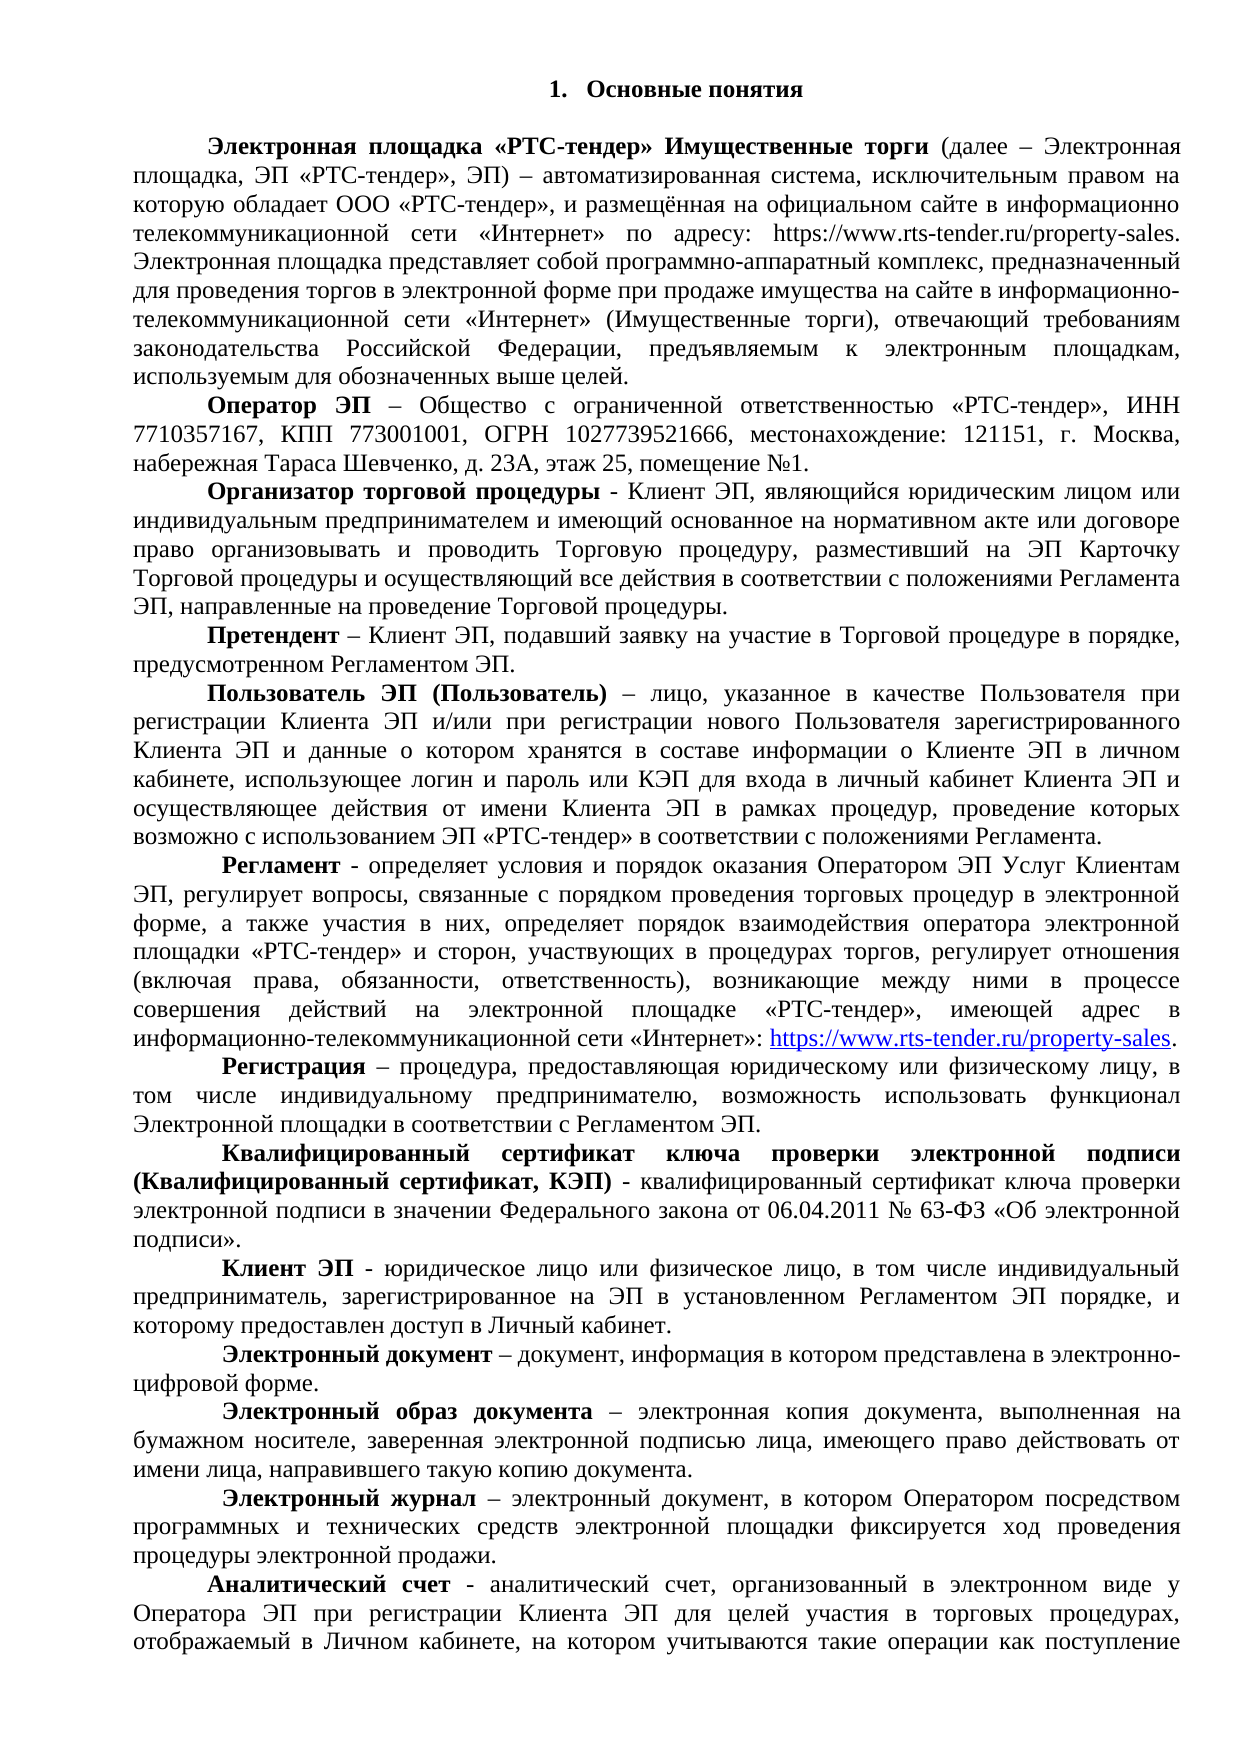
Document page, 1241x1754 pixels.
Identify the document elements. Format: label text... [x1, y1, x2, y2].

text Электронный образ документа – электронная копия документа, выполненная на бумажном носителе, заверенная электронной подписью лица, имеющего право действовать от имени лица, направившего такую копию документа. [133, 1396, 1181, 1483]
text Оператор ЭП – Общество с ограниченной ответственностью «РТС-тендер», ИНН 7710357167, КПП 773001001, ОГРН 1027739521666, местонахождение: 121151, г. Москва, набережная Тараса Шевченко, д. 23А, этаж 25, помещение №1. [133, 390, 1181, 476]
text Электронный документ – документ, информация в котором представлена в электронно-цифровой форме. [133, 1339, 1181, 1396]
list Основные понятия [170, 74, 1181, 103]
text Регистрация – процедура, предоставляющая юридическому или физическому лицу, в том числе индивидуальному предпринимателю, возможность использовать функционал Электронной площадки в соответствии с Регламентом ЭП. [133, 1051, 1181, 1138]
text Квалифицированный сертификат ключа проверки электронной подписи (Квалифицированный сертификат, КЭП) - квалифицированный сертификат ключа проверки электронной подписи в значении Федерального закона от 06.04.2011 № 63-ФЗ «Об электронной подписи». [133, 1138, 1181, 1253]
text Клиент ЭП - юридическое лицо или физическое лицо, в том числе индивидуальный предприниматель, зарегистрированное на ЭП в установленном Регламентом ЭП порядке, и которому предоставлен доступ в Личный кабинет. [133, 1253, 1181, 1339]
text Электронная площадка «РТС-тендер» Имущественные торги (далее – Электронная площадка, ЭП «РТС-тендер», ЭП) – автоматизированная система, исключительным правом на которую обладает ООО «РТС-тендер», и размещённая на официальном сайте в информационно телекоммуникационной сети «Интернет» по адресу: https://www.rts-tender.ru/property-sales. Электронная площадка представляет собой программно-аппаратный комплекс, предназначенный для проведения торгов в электронной форме при продаже имущества на сайте в информационно-телекоммуникационной сети «Интернет» (Имущественные торги), отвечающий требованиям законодательства Российской Федерации, предъявляемым к электронным площадкам, используемым для обозначенных выше целей. [133, 131, 1181, 390]
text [133, 1569, 1181, 1655]
text Претендент – Клиент ЭП, подавший заявку на участие в Торговой процедуре в порядке, предусмотренном Регламентом ЭП. [133, 620, 1181, 678]
text Организатор торговой процедуры - Клиент ЭП, являющийся юридическим лицом или индивидуальным предпринимателем и имеющий основанное на нормативном акте или договоре право организовывать и проводить Торговую процедуру, разместивший на ЭП Карточку Торговой процедуры и осуществляющий все действия в соответствии с положениями Регламента ЭП, направленные на проведение Торговой процедуры. [133, 476, 1181, 620]
text Электронный журнал – электронный документ, в котором Оператором посредством программных и технических средств электронной площадки фиксируется ход проведения процедуры электронной продажи. [133, 1483, 1181, 1569]
text Пользователь ЭП (Пользователь) – лицо, указанное в качестве Пользователя при регистрации Клиента ЭП и/или при регистрации нового Пользователя зарегистрированного Клиента ЭП и данные о котором хранятся в составе информации о Клиенте ЭП в личном кабинете, использующее логин и пароль или КЭП для входа в личный кабинет Клиента ЭП и осуществляющее действия от имени Клиента ЭП в рамках процедур, проведение которых возможно с использованием ЭП «РТС-тендер» в соответствии с положениями Регламента. [133, 678, 1181, 850]
text Регламент - определяет условия и порядок оказания Оператором ЭП Услуг Клиентам ЭП, регулирует вопросы, связанные с порядком проведения торговых процедур в электронной форме, а также участия в них, определяет порядок взаимодействия оператора электронной площадки «РТС-тендер» и сторон, участвующих в процедурах торгов, регулирует отношения (включая права, обязанности, ответственность), возникающие между ними в процессе совершения действий на электронной площадке «РТС-тендер», имеющей адрес в информационно-телекоммуникационной сети «Интернет»: https://www.rts-tender.ru/property-sales. [133, 850, 1181, 1051]
